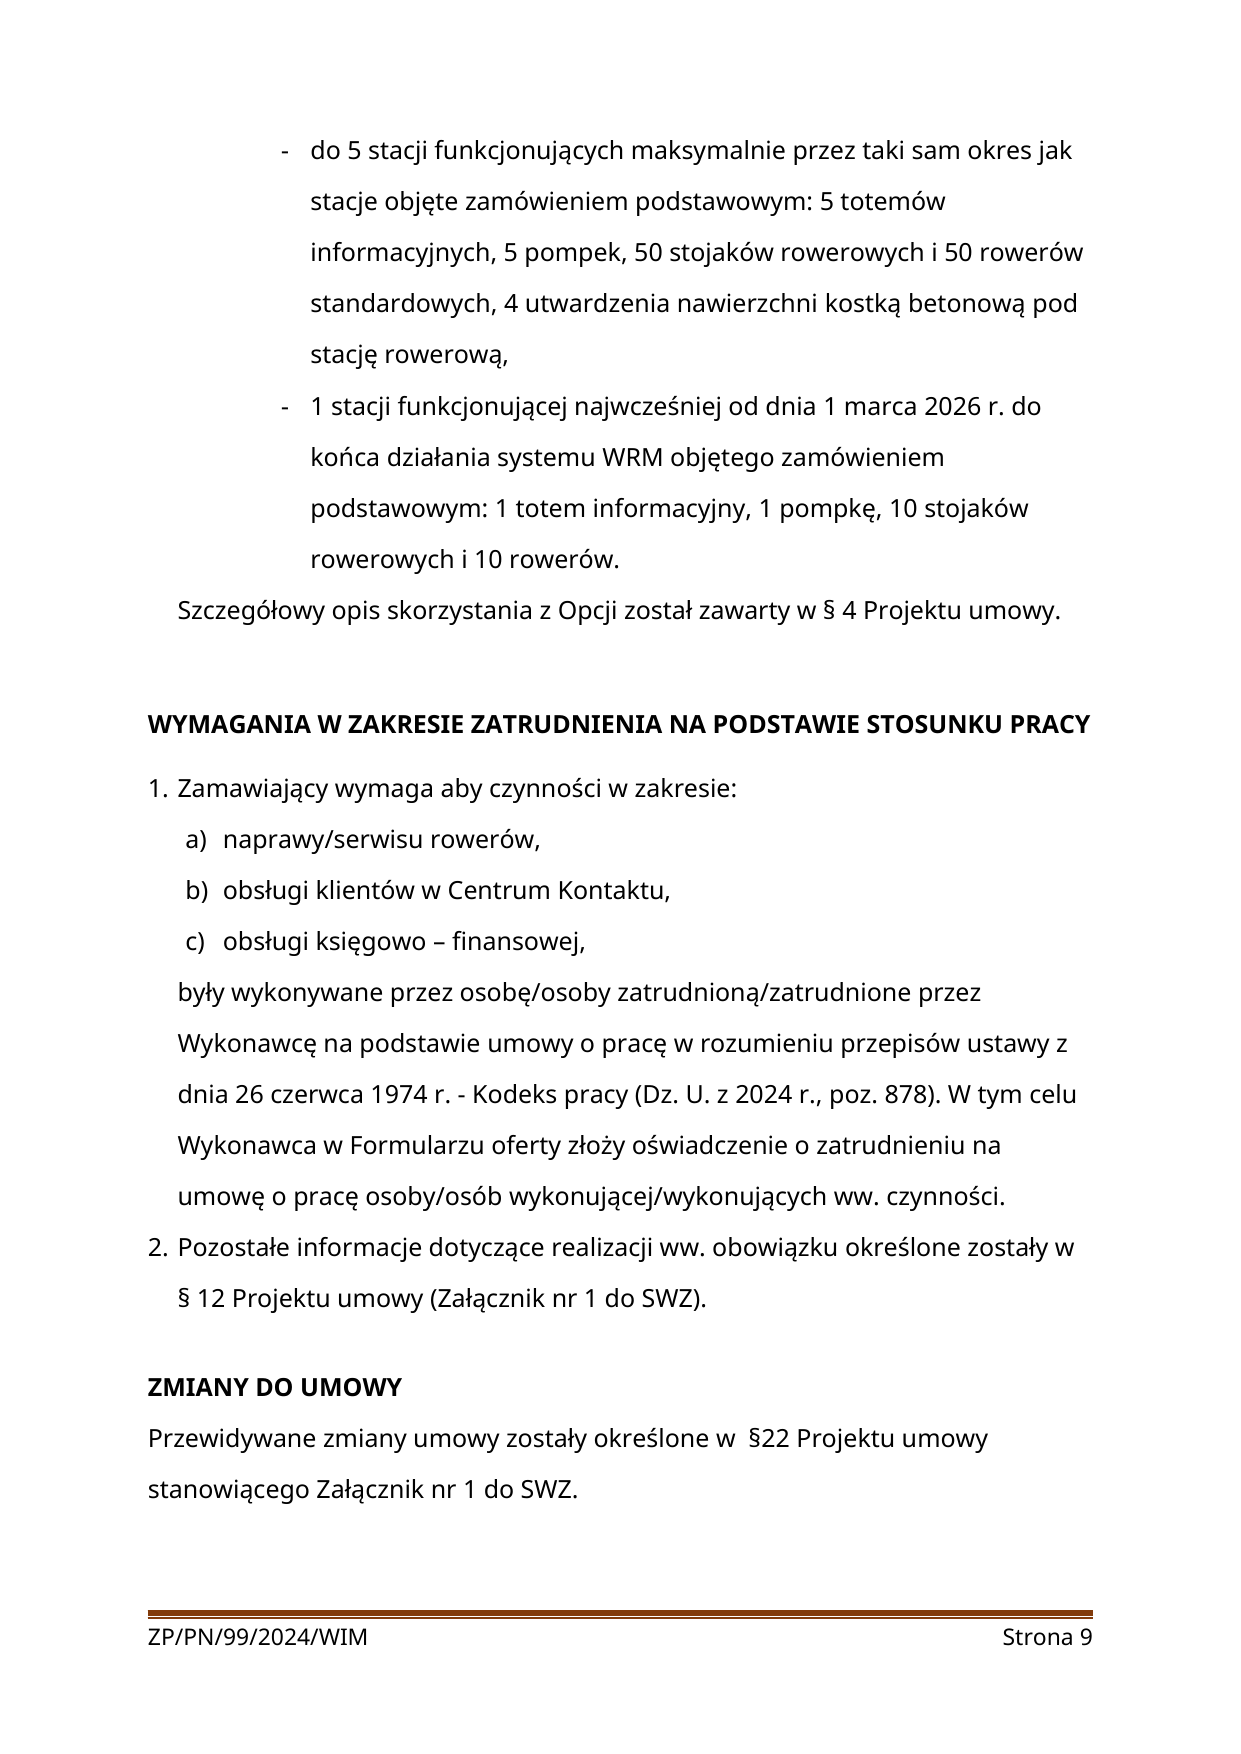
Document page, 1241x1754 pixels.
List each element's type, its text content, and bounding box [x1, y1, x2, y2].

list obsługi klientów w Centrum Kontaktu, [185, 872, 1093, 907]
text były wykonywane przez osobę/osoby zatrudnioną/zatrudnione przez Wykonawcę na podstawie umowy o pracę w rozumieniu przepisów ustawy z dnia 26 czerwca 1974 r. - Kodeks pracy (Dz. U. z 2024 r., poz. 878). W tym celu Wykonawca w Formularzu oferty złoży oświadczenie o zatrudnieniu na umowę o pracę osoby/osób wykonującej/wykonujących ww. czynności. [177, 974, 1093, 1213]
text Przewidywane zmiany umowy zostały określone w §22 Projektu umowy stanowiącego Załącznik nr 1 do SWZ. [148, 1420, 1093, 1506]
list Zamawiający wymaga aby czynności w zakresie: [148, 770, 1093, 804]
list 1 stacji funkcjonującej najwcześniej od dnia 1 marca 2026 r. do końca działania systemu WRM objętego zamówieniem podstawowym: 1 totem informacyjny, 1 pompkę, 10 stojaków rowerowych i 10 rowerów. [281, 388, 1093, 575]
list naprawy/serwisu rowerów, [185, 821, 1093, 856]
subtitle ZMIANY DO UMOWY [148, 1369, 1093, 1403]
list Pozostałe informacje dotyczące realizacji ww. obowiązku określone zostały w § 12 Projektu umowy (Załącznik nr 1 do SWZ). [148, 1230, 1093, 1315]
text Szczegółowy opis skorzystania z Opcji został zawarty w § 4 Projektu umowy. [177, 592, 1093, 626]
list do 5 stacji funkcjonujących maksymalnie przez taki sam okres jak stacje objęte zamówieniem podstawowym: 5 totemów informacyjnych, 5 pompek, 50 stojaków rowerowych i 50 rowerów standardowych, 4 utwardzenia nawierzchni kostką betonową pod stację rowerową, [281, 133, 1093, 371]
list obsługi księgowo – finansowej, [185, 923, 1093, 958]
text WYMAGANIA W ZAKRESIE ZATRUDNIENIA NA PODSTAWIE STOSUNKU PRACY [148, 707, 1093, 741]
